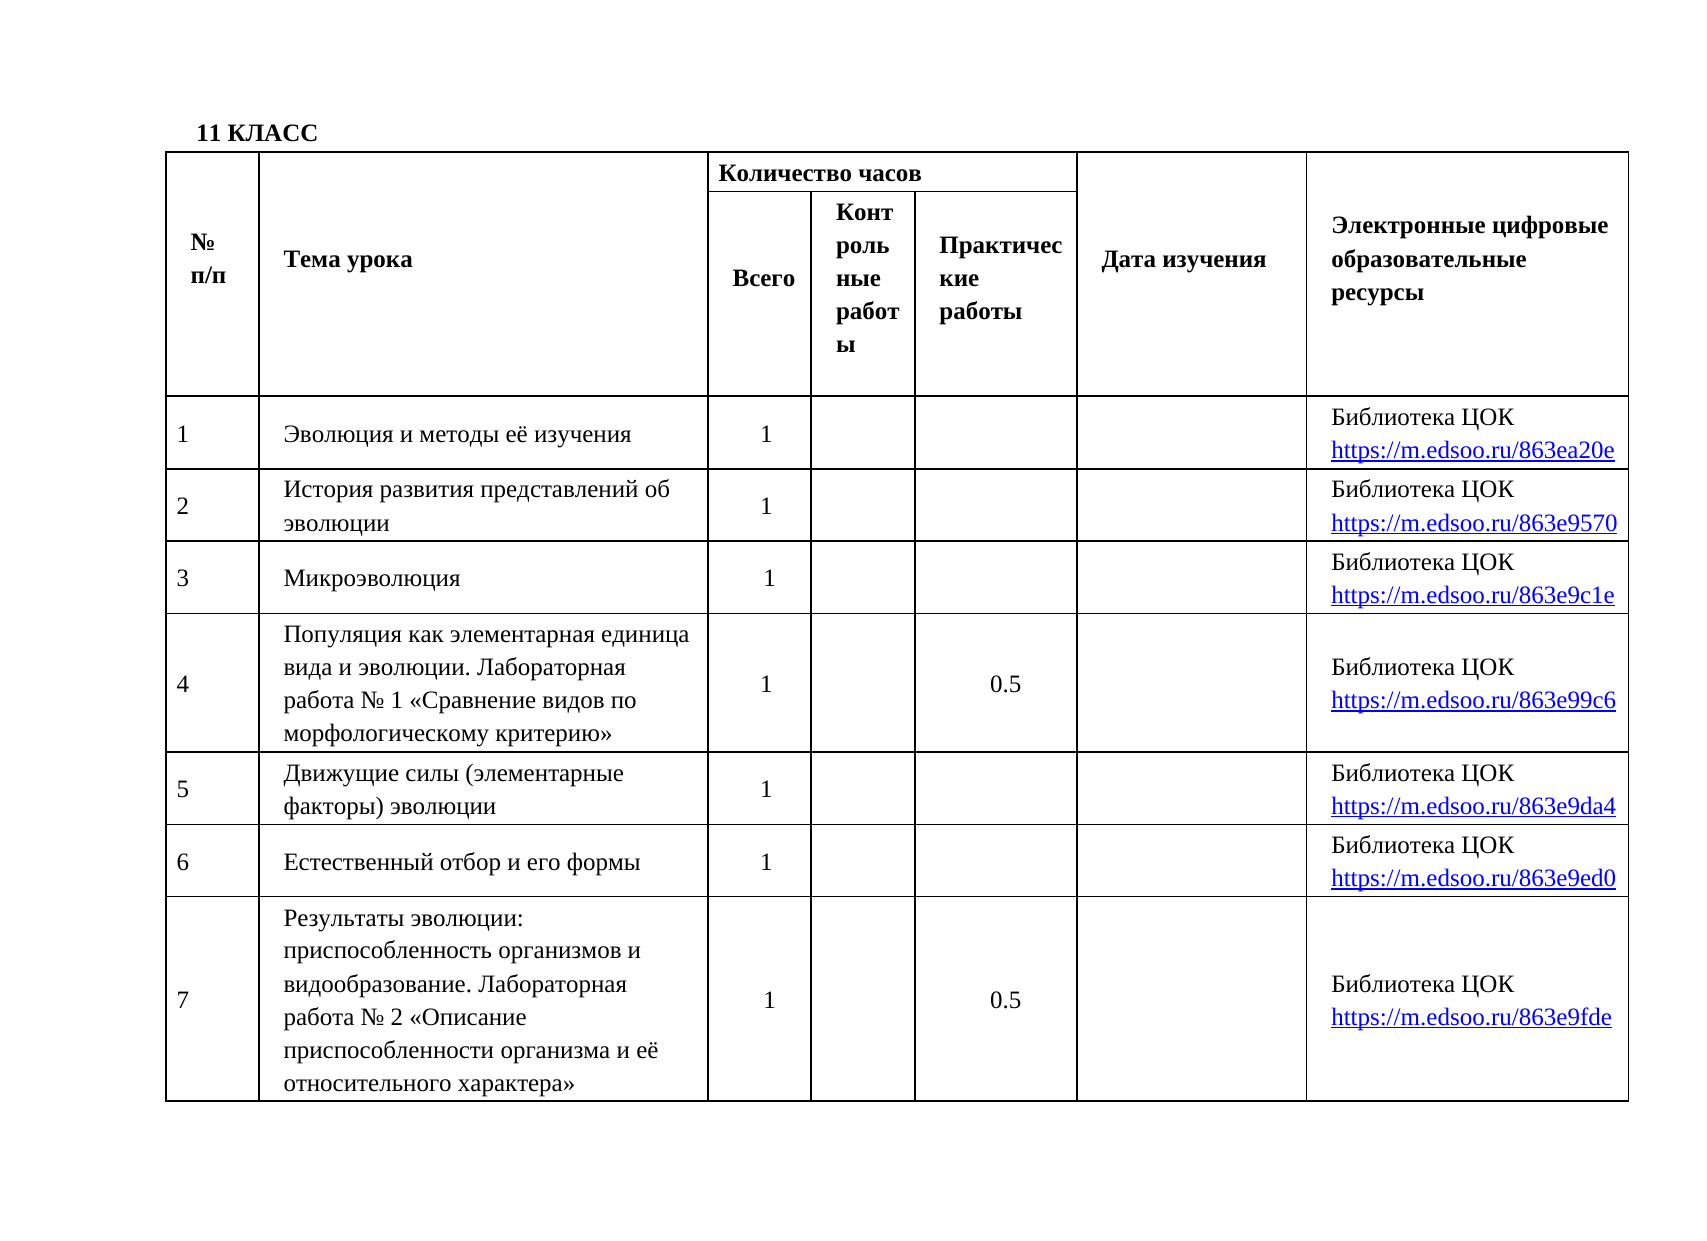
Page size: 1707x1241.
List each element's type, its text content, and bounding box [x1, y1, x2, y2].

table_cell Эволюция и методы её изучения [260, 397, 707, 468]
table_cell [812, 897, 914, 1100]
table_cell [1078, 614, 1306, 751]
table_cell [1078, 825, 1306, 896]
table_header Дата изучения [1078, 153, 1306, 395]
table_cell [1078, 753, 1306, 823]
table_cell 0.5 [916, 897, 1076, 1100]
table_cell Результаты эволюции: приспособленность организмов и видообразование. Лабораторная работа № 2 «Описание приспособленности организма и её относительного характера» [260, 897, 707, 1100]
table_cell Всего [709, 192, 810, 395]
table_cell [916, 397, 1076, 468]
table_cell 2 [167, 470, 258, 540]
table_cell [916, 542, 1076, 613]
text 11 КЛАСС [190, 118, 1618, 147]
table_cell Контрольные работы [812, 192, 914, 395]
table_cell 1 [167, 397, 258, 468]
table_cell Библиотека ЦОК https://m.edsoo.ru/863e9c1e [1307, 542, 1628, 613]
table_cell 1 [709, 614, 810, 751]
table_cell 3 [167, 542, 258, 613]
table_cell Микроэволюция [260, 542, 707, 613]
table_cell 1 [709, 897, 810, 1100]
table_cell [812, 397, 914, 468]
table_cell [1078, 542, 1306, 613]
table_header Электронные цифровые образовательные ресурсы [1307, 153, 1628, 395]
table_cell Библиотека ЦОК https://m.edsoo.ru/863e9570 [1307, 470, 1628, 540]
table_cell 7 [167, 897, 258, 1100]
table_header Тема урока [260, 153, 707, 395]
table_cell 4 [167, 614, 258, 751]
table_header № п/п [167, 153, 258, 395]
table_cell Библиотека ЦОК https://m.edsoo.ru/863e9ed0 [1307, 825, 1628, 896]
table_cell [812, 825, 914, 896]
table_cell Библиотека ЦОК https://m.edsoo.ru/863e99c6 [1307, 614, 1628, 751]
table_cell [812, 614, 914, 751]
table_cell 0.5 [916, 614, 1076, 751]
table_cell [916, 753, 1076, 823]
table_cell Библиотека ЦОК https://m.edsoo.ru/863e9da4 [1307, 753, 1628, 823]
table_cell Библиотека ЦОК https://m.edsoo.ru/863ea20e [1307, 397, 1628, 468]
table_cell [812, 542, 914, 613]
table_cell Популяция как элементарная единица вида и эволюции. Лабораторная работа № 1 «Сравнение видов по морфологическому критерию» [260, 614, 707, 751]
table_cell [812, 753, 914, 823]
table_cell [916, 470, 1076, 540]
table_cell Библиотека ЦОК https://m.edsoo.ru/863e9fde [1307, 897, 1628, 1100]
table_cell Движущие силы (элементарные факторы) эволюции [260, 753, 707, 823]
table_cell [812, 470, 914, 540]
table_cell [1078, 897, 1306, 1100]
table_cell 1 [709, 542, 810, 613]
table_cell История развития представлений об эволюции [260, 470, 707, 540]
table_cell Практические работы [916, 192, 1076, 395]
table_cell [916, 825, 1076, 896]
table_cell [1078, 397, 1306, 468]
table_cell 6 [167, 825, 258, 896]
table_cell [1078, 470, 1306, 540]
table_cell 1 [709, 397, 810, 468]
table_cell 1 [709, 753, 810, 823]
table_cell 1 [709, 470, 810, 540]
table_cell 5 [167, 753, 258, 823]
table_cell 1 [709, 825, 810, 896]
table_header Количество часов [709, 153, 1076, 191]
table_cell Естественный отбор и его формы [260, 825, 707, 896]
